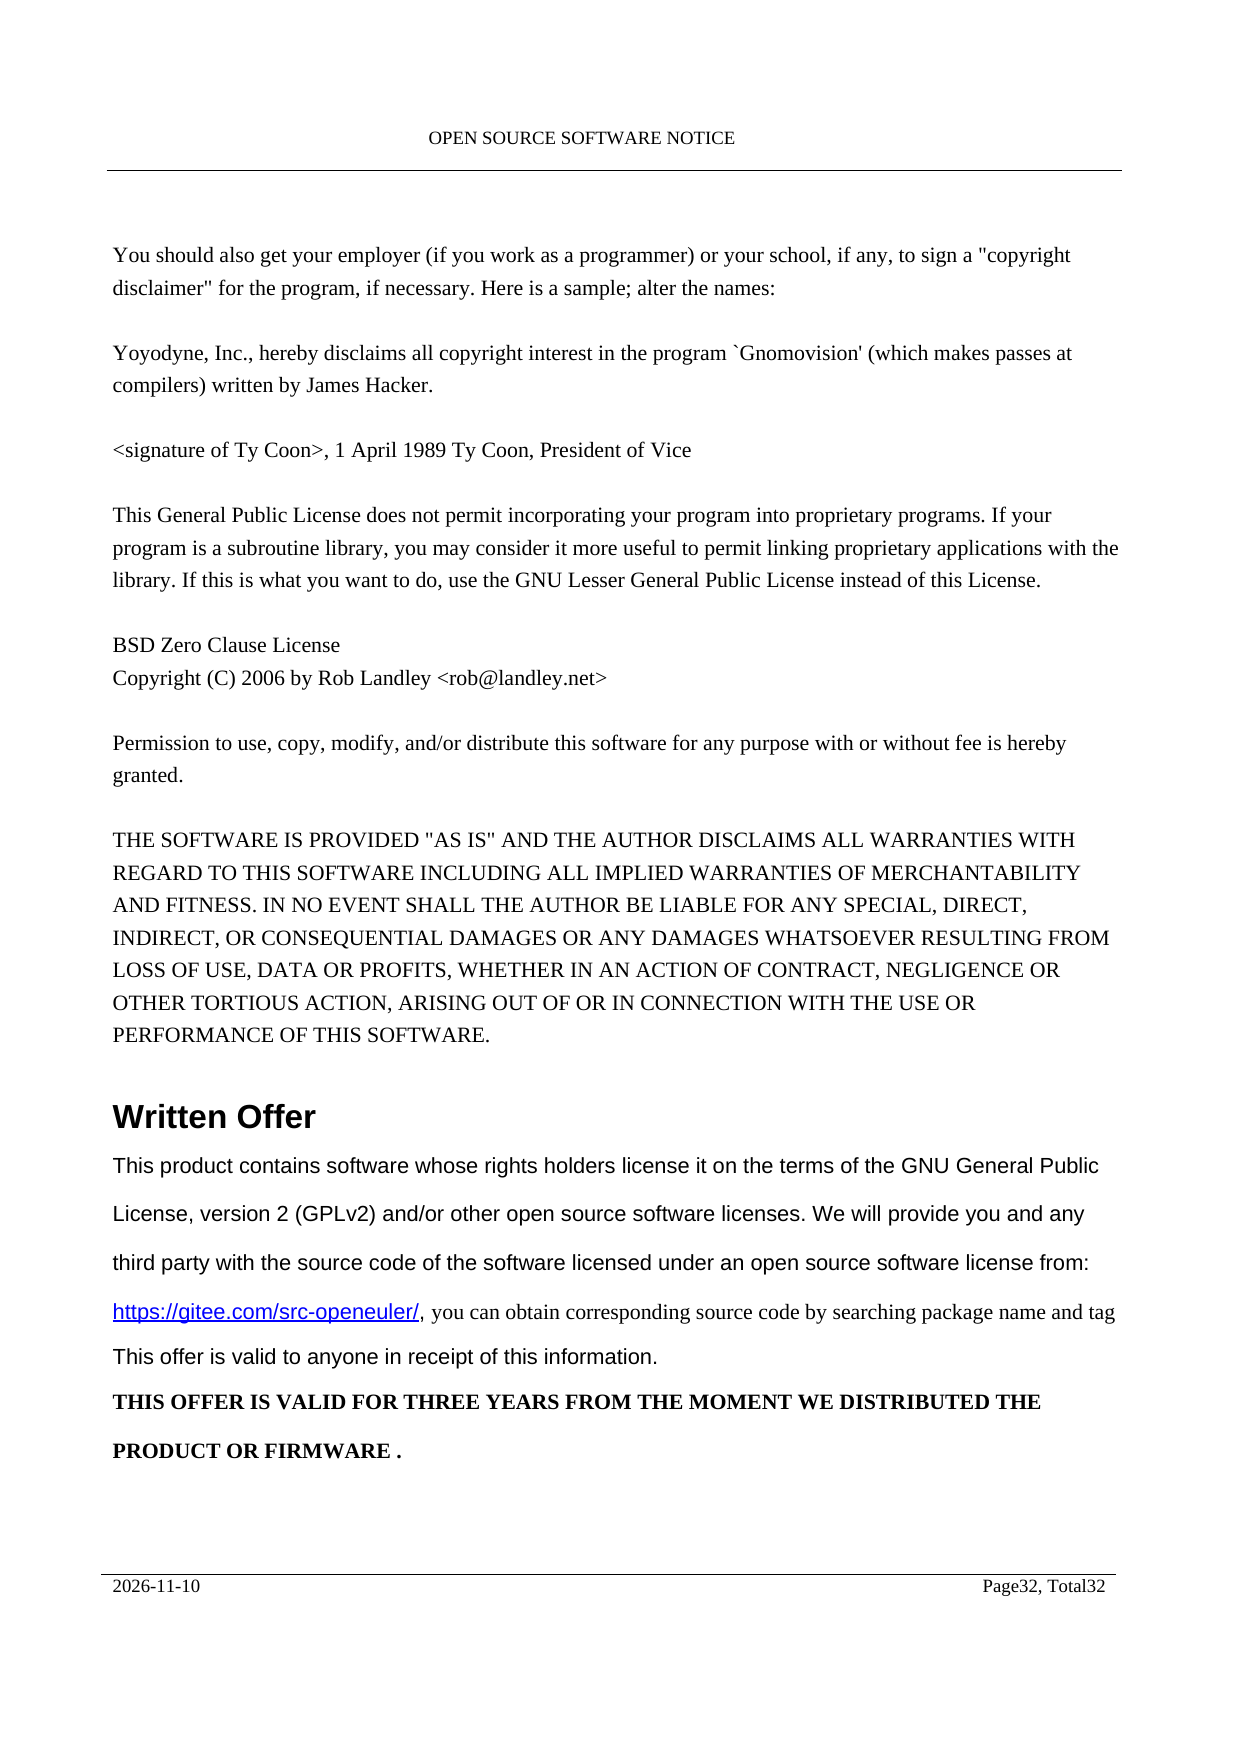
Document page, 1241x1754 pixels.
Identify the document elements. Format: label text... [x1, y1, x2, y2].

text This offer is valid for three years from the moment we distributed the product or firmware . [112, 1385, 1128, 1467]
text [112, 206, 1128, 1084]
text This product contains software whose rights holders license it on the terms of the GNU General Public License, version 2 (GPLv2) and/or other open source software licenses. We will provide you and any third party with the source code of the software licensed under an open source software license from: https://gitee.com/src-openeuler/, you can obtain corresponding source code by searching package name and tag [112, 1149, 1128, 1328]
text Written Offer [112, 1084, 1128, 1149]
text This offer is valid to anyone in receipt of this information. [112, 1340, 1128, 1373]
